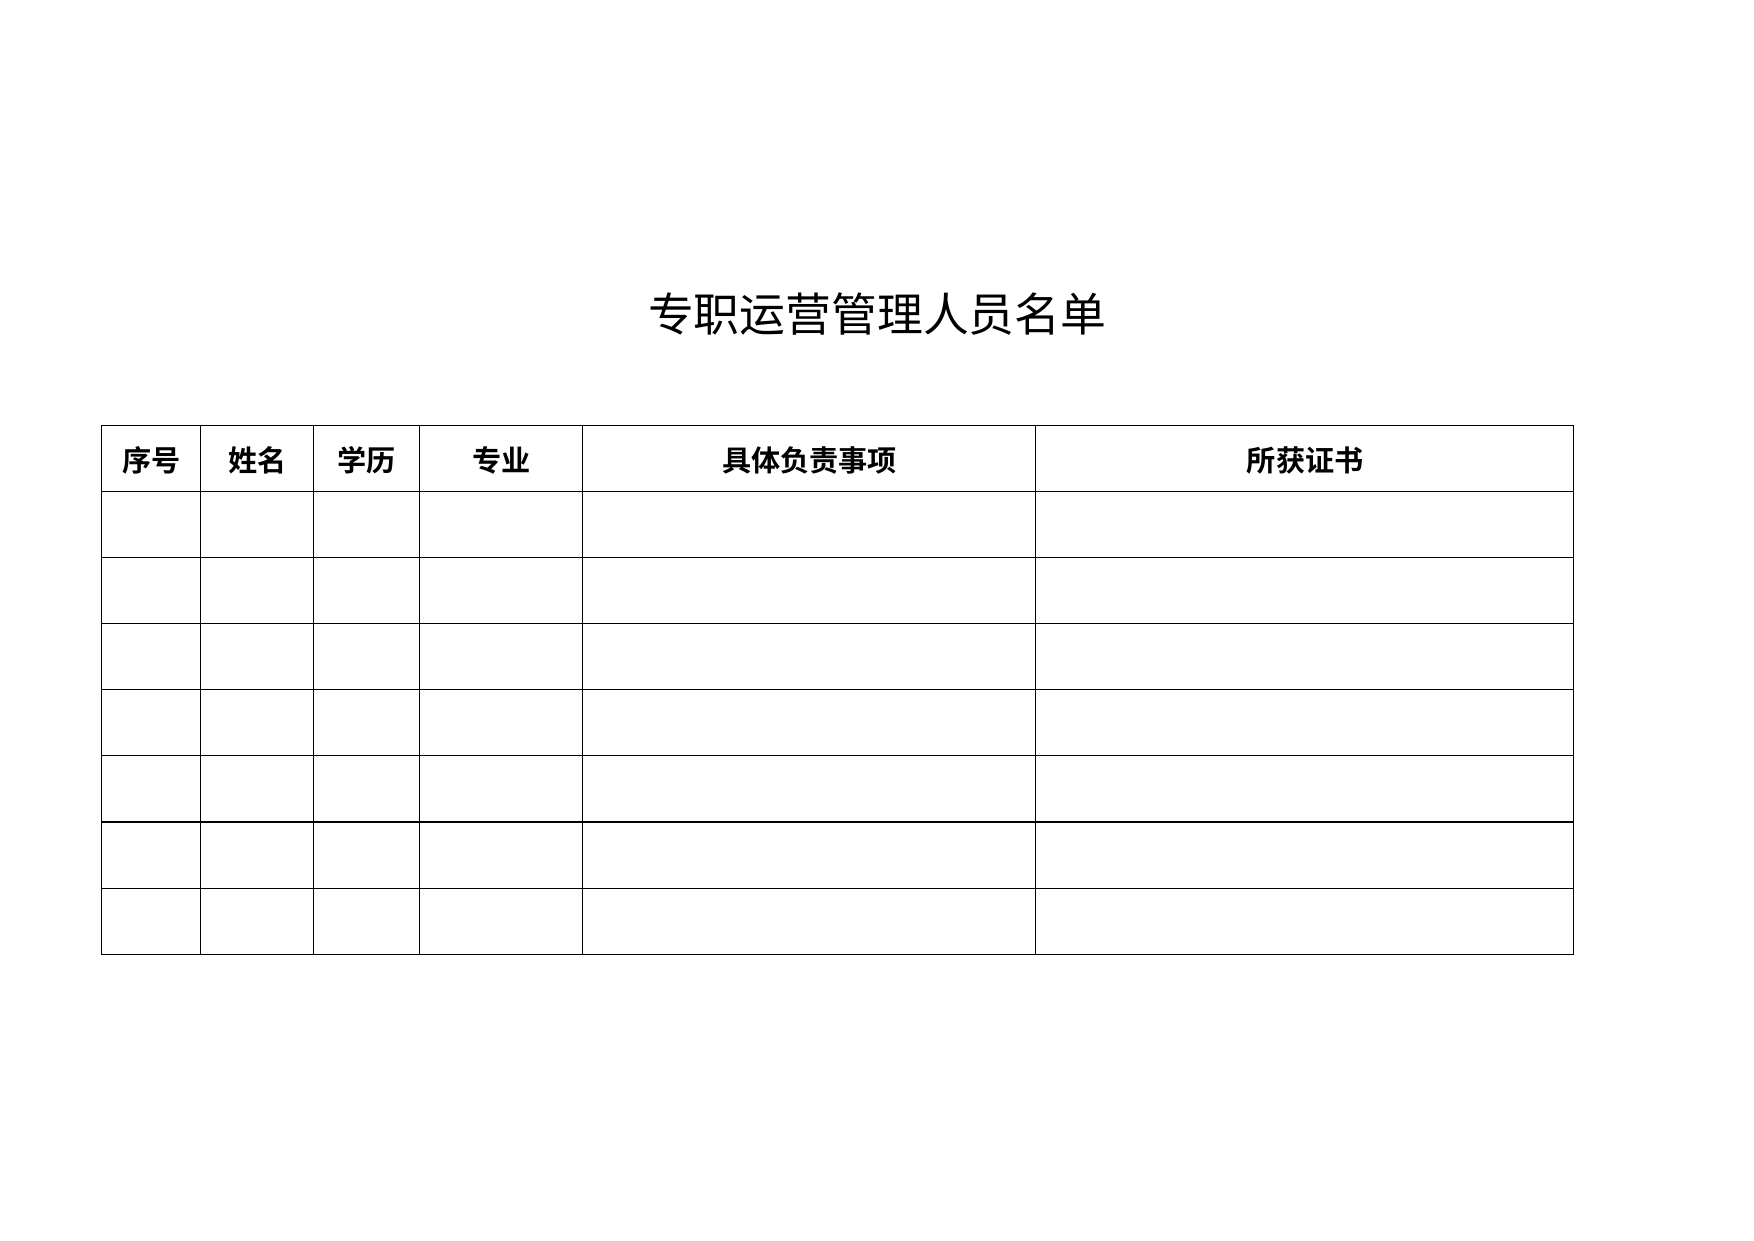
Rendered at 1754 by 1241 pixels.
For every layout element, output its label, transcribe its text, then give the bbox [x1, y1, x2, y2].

table_cell [583, 756, 1035, 821]
table_cell [102, 823, 200, 887]
table_cell [420, 823, 582, 887]
table_cell [201, 624, 313, 689]
table_cell [314, 624, 419, 689]
table_cell [102, 690, 200, 755]
table_header 学历 [314, 426, 419, 491]
table_cell [583, 492, 1035, 557]
table_cell [420, 756, 582, 821]
table_cell [201, 756, 313, 821]
table_cell [583, 558, 1035, 623]
table_cell [201, 690, 313, 755]
table_cell [314, 889, 419, 953]
table_cell [102, 889, 200, 953]
table_cell [1036, 889, 1573, 953]
table_header 专业 [420, 426, 582, 491]
table_cell [1036, 756, 1573, 821]
table_cell [102, 756, 200, 821]
table_cell [420, 690, 582, 755]
table_cell [1036, 558, 1573, 623]
text 专职运营管理人员名单 [150, 263, 1604, 360]
table_cell [201, 889, 313, 953]
table_header 序号 [102, 426, 200, 491]
table_cell [420, 624, 582, 689]
table_cell [314, 756, 419, 821]
table_header 所获证书 [1036, 426, 1573, 491]
table_cell [1036, 624, 1573, 689]
table_cell [1036, 690, 1573, 755]
table_cell [102, 558, 200, 623]
table_cell [420, 889, 582, 953]
table_cell [420, 558, 582, 623]
table_cell [583, 823, 1035, 887]
table_cell [420, 492, 582, 557]
table_cell [583, 889, 1035, 953]
table_cell [1036, 492, 1573, 557]
table_cell [102, 624, 200, 689]
table_cell [583, 624, 1035, 689]
table_header 姓名 [201, 426, 313, 491]
table_cell [314, 558, 419, 623]
table_cell [102, 492, 200, 557]
table_cell [201, 558, 313, 623]
table_cell [314, 492, 419, 557]
table_cell [314, 690, 419, 755]
table_header 具体负责事项 [583, 426, 1035, 491]
table_cell [201, 823, 313, 887]
table_cell [1036, 823, 1573, 887]
table_cell [583, 690, 1035, 755]
table_cell [314, 823, 419, 887]
table_cell [201, 492, 313, 557]
